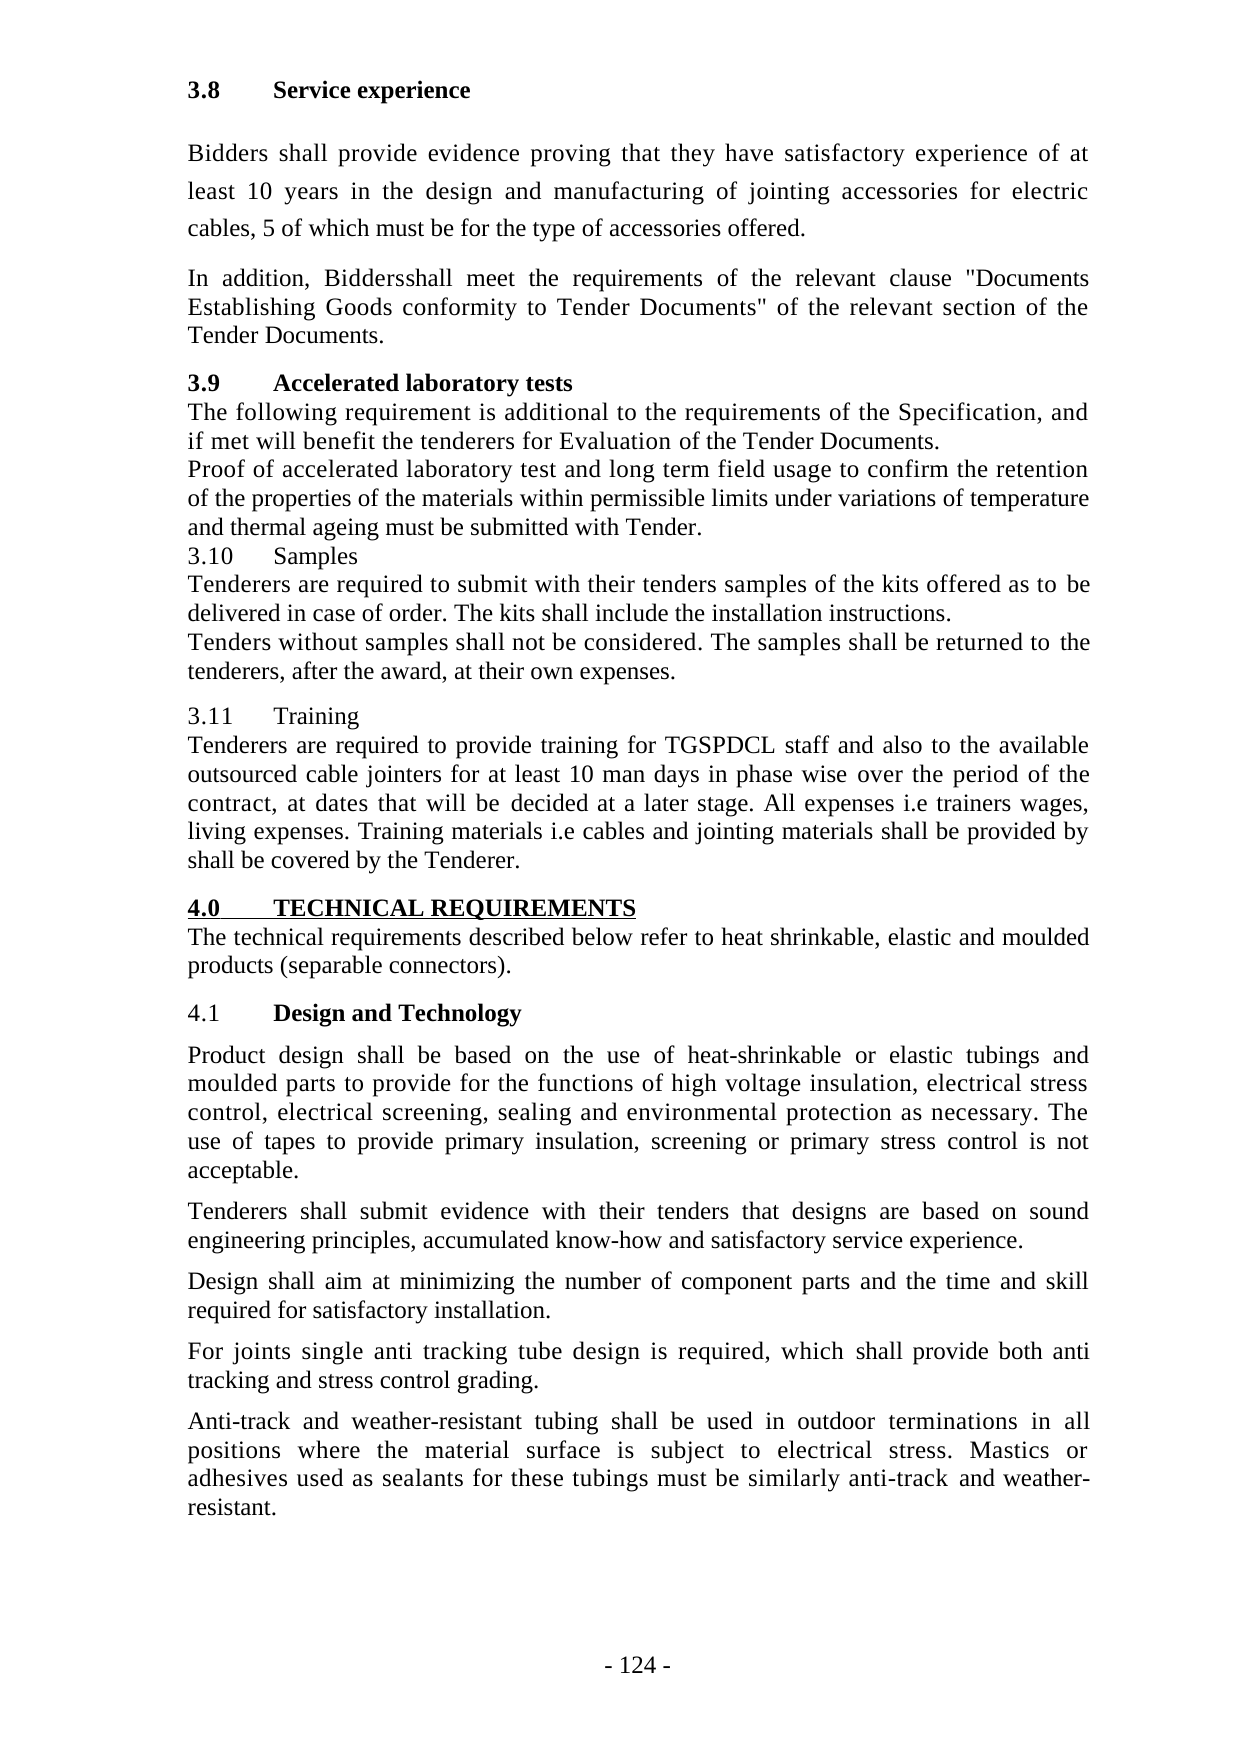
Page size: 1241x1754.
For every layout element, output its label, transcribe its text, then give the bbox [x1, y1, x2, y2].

text 3.8 Service experience [187, 75, 1090, 104]
text Proof of accelerated laboratory test and long term field usage to confirm the retention of the properties of the materials within permissible limits under variations of temperature and thermal ageing must be submitted with Tender. [187, 454, 1090, 541]
text Tenderers are required to submit with their tenders samples of the kits offered as to be delivered in case of order. The kits shall include the installation instructions. [187, 569, 1090, 627]
text For joints single anti tracking tube design is required, which shall provide both anti tracking and stress control grading. [187, 1336, 1090, 1393]
text 3.11 Training [187, 701, 1090, 730]
text Tenderers shall submit evidence with their tenders that designs are based on sound engineering principles, accumulated know-how and satisfactory service experience. [187, 1196, 1090, 1253]
text The following requirement is additional to the requirements of the Specification, and if met will benefit the tenderers for Evaluation of the Tender Documents. [187, 397, 1090, 454]
text Product design shall be based on the use of heat-shrinkable or elastic tubings and moulded parts to provide for the functions of high voltage insulation, electrical stress control, electrical screening, sealing and environmental protection as necessary. The use of tapes to provide primary insulation, screening or primary stress control is not acceptable. [187, 1040, 1090, 1183]
text 4.1 Design and Technology [187, 998, 1090, 1027]
text Bidders shall provide evidence proving that they have satisfactory experience of at least 10 years in the design and manufacturing of jointing accessories for electric cables, 5 of which must be for the type of accessories offered. [187, 138, 1090, 242]
text Anti-track and weather-resistant tubing shall be used in outdoor terminations in all positions where the material surface is subject to electrical stress. Mastics or adhesives used as sealants for these tubings must be similarly anti-track and weather-resistant. [187, 1406, 1090, 1521]
text Tenders without samples shall not be considered. The samples shall be returned to the tenderers, after the award, at their own expenses. [187, 627, 1090, 684]
text Tenderers are required to provide training for TGSPDCL staff and also to the available outsourced cable jointers for at least 10 man days in phase wise over the period of the contract, at dates that will be decided at a later stage. All expenses i.e trainers wages, living expenses. Training materials i.e cables and jointing materials shall be provided by shall be covered by the Tenderer. [187, 730, 1090, 874]
text 3.10 Samples [187, 541, 1090, 569]
text The technical requirements described below refer to heat shrinkable, elastic and moulded products (separable connectors). [187, 922, 1090, 979]
text 4.0 TECHNICAL REQUIREMENTS [187, 893, 1090, 922]
text In addition, Biddersshall meet the requirements of the relevant clause "Documents Establishing Goods conformity to Tender Documents" of the relevant section of the Tender Documents. [187, 263, 1090, 349]
text Design shall aim at minimizing the number of component parts and the time and skill required for satisfactory installation. [187, 1266, 1090, 1323]
text 3.9 Accelerated laboratory tests [187, 368, 1090, 397]
